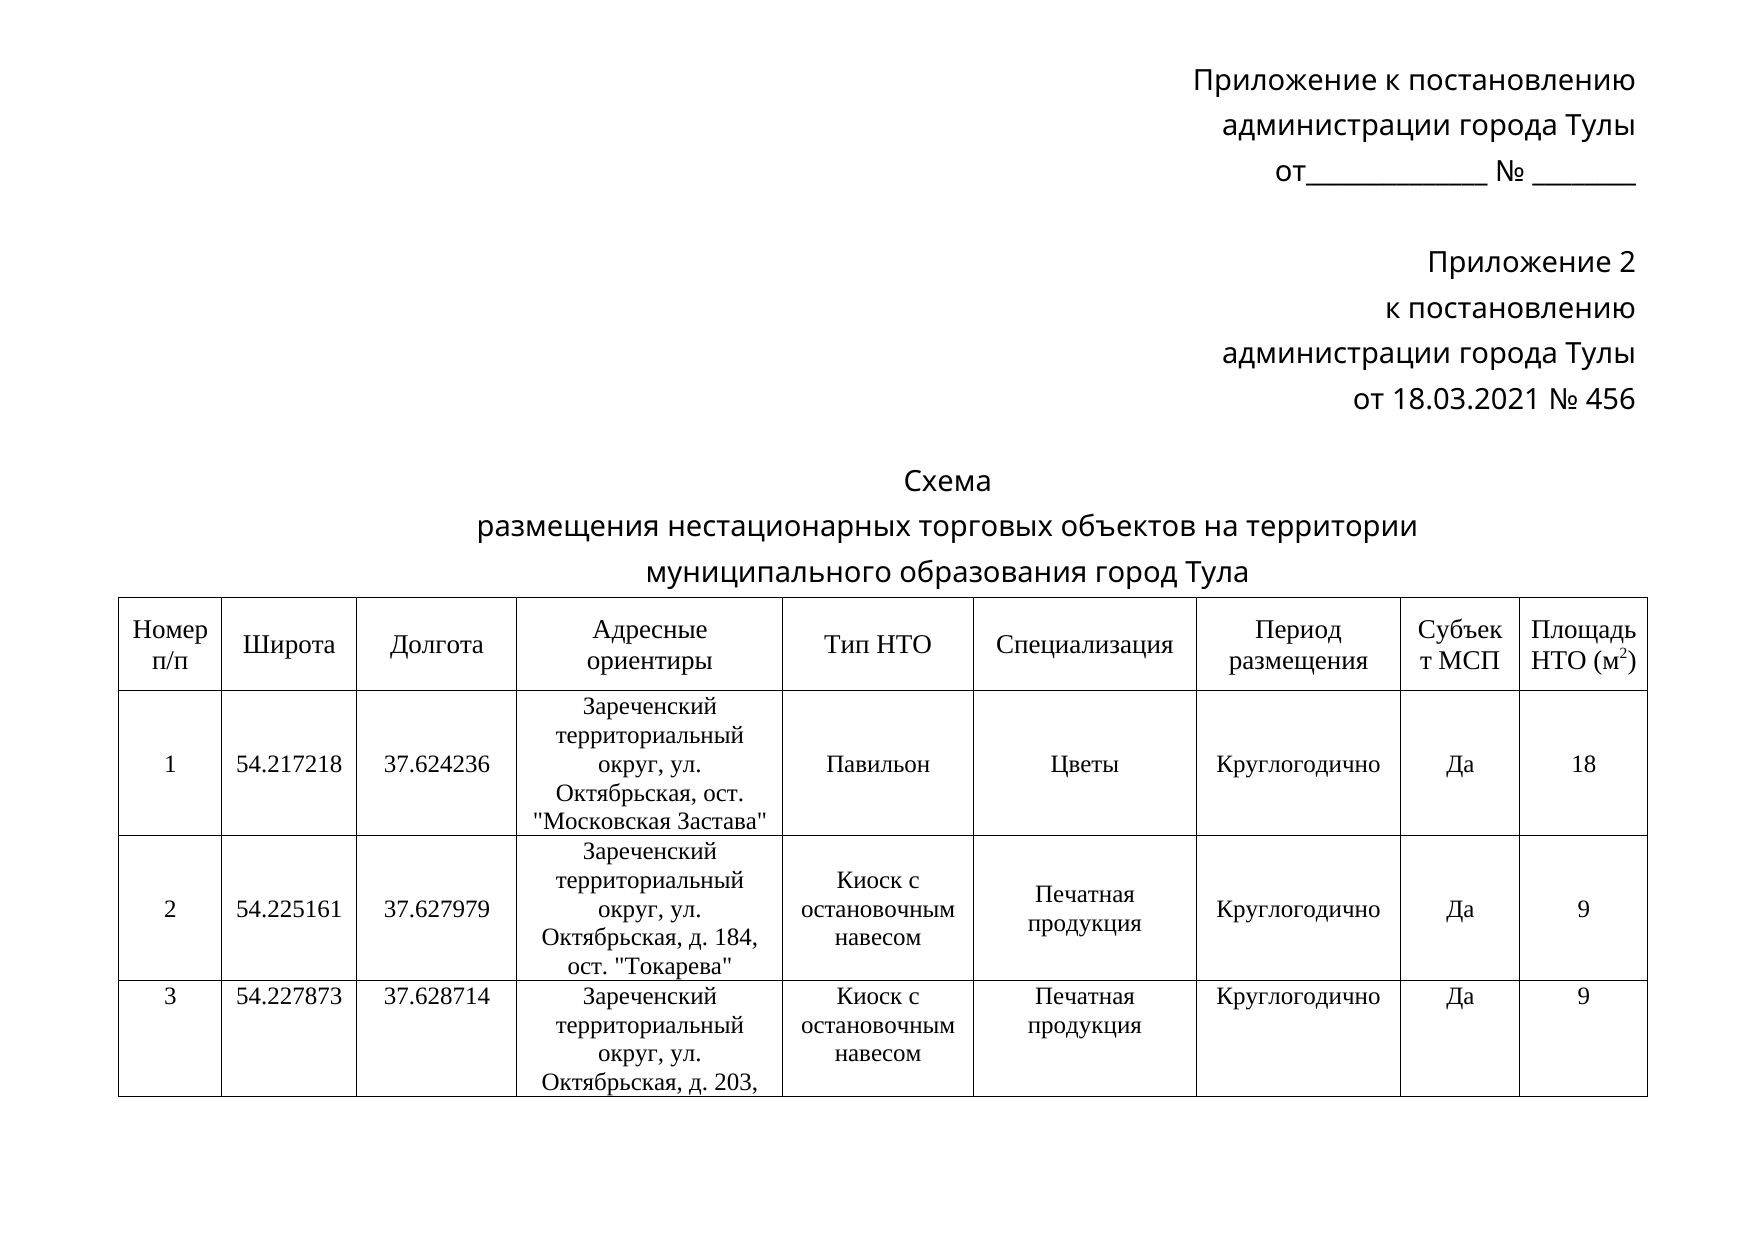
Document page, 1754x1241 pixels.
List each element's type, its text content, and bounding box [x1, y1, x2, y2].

list муниципального образования город Тула [259, 551, 1636, 591]
table_cell Круглогодично [1197, 836, 1400, 980]
table_cell Зареченский территориальный округ, ул. Октябрьская, д. 184, ост. "Токарева" [517, 836, 782, 980]
table_cell 54.225161 [222, 836, 356, 980]
table_cell 9 [1520, 981, 1647, 1096]
list Приложение 2 [259, 242, 1636, 281]
table_cell Печатная продукция [974, 981, 1196, 1096]
table_header Площадь НТО (м2) [1520, 598, 1647, 690]
table_cell 1 [119, 691, 221, 835]
list администрации города Тулы [259, 333, 1636, 372]
table_cell Зареченский территориальный округ, ул. Октябрьская, ост. "Московская Застава" [517, 691, 782, 835]
text администрации города Тулы [148, 105, 1636, 144]
table_cell Да [1401, 981, 1519, 1096]
table_header Номер п/п [119, 598, 221, 690]
table_cell 18 [1520, 691, 1647, 835]
list Схема [259, 460, 1636, 499]
list от 18.03.2021 № 456 [259, 378, 1636, 418]
table_cell 2 [119, 836, 221, 980]
text от______________ № ________ [148, 150, 1636, 190]
table_header Адресные ориентиры [517, 598, 782, 690]
table_cell Да [1401, 836, 1519, 980]
table_cell Цветы [974, 691, 1196, 835]
table_cell 54.227873 [222, 981, 356, 1096]
table_header Специализация [974, 598, 1196, 690]
table_cell Киоск с остановочным навесом [783, 836, 973, 980]
list размещения нестационарных торговых объектов на территории [259, 505, 1636, 545]
table_cell 37.624236 [357, 691, 516, 835]
table_cell Круглогодично [1197, 691, 1400, 835]
table_header Субъект МСП [1401, 598, 1519, 690]
table_cell Печатная продукция [974, 836, 1196, 980]
table_cell 9 [1520, 836, 1647, 980]
table_header Долгота [357, 598, 516, 690]
table_header Период размещения [1197, 598, 1400, 690]
table_cell 37.628714 [357, 981, 516, 1096]
list к постановлению [259, 287, 1636, 327]
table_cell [517, 981, 782, 1096]
table_header Тип НТО [783, 598, 973, 690]
table_cell 37.627979 [357, 836, 516, 980]
table_cell Да [1401, 691, 1519, 835]
table_cell 3 [119, 981, 221, 1096]
table_cell Павильон [783, 691, 973, 835]
table_cell Круглогодично [1197, 981, 1400, 1096]
text Приложение к постановлению [148, 59, 1636, 99]
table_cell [783, 981, 973, 1096]
table_cell 54.217218 [222, 691, 356, 835]
table_header Широта [222, 598, 356, 690]
